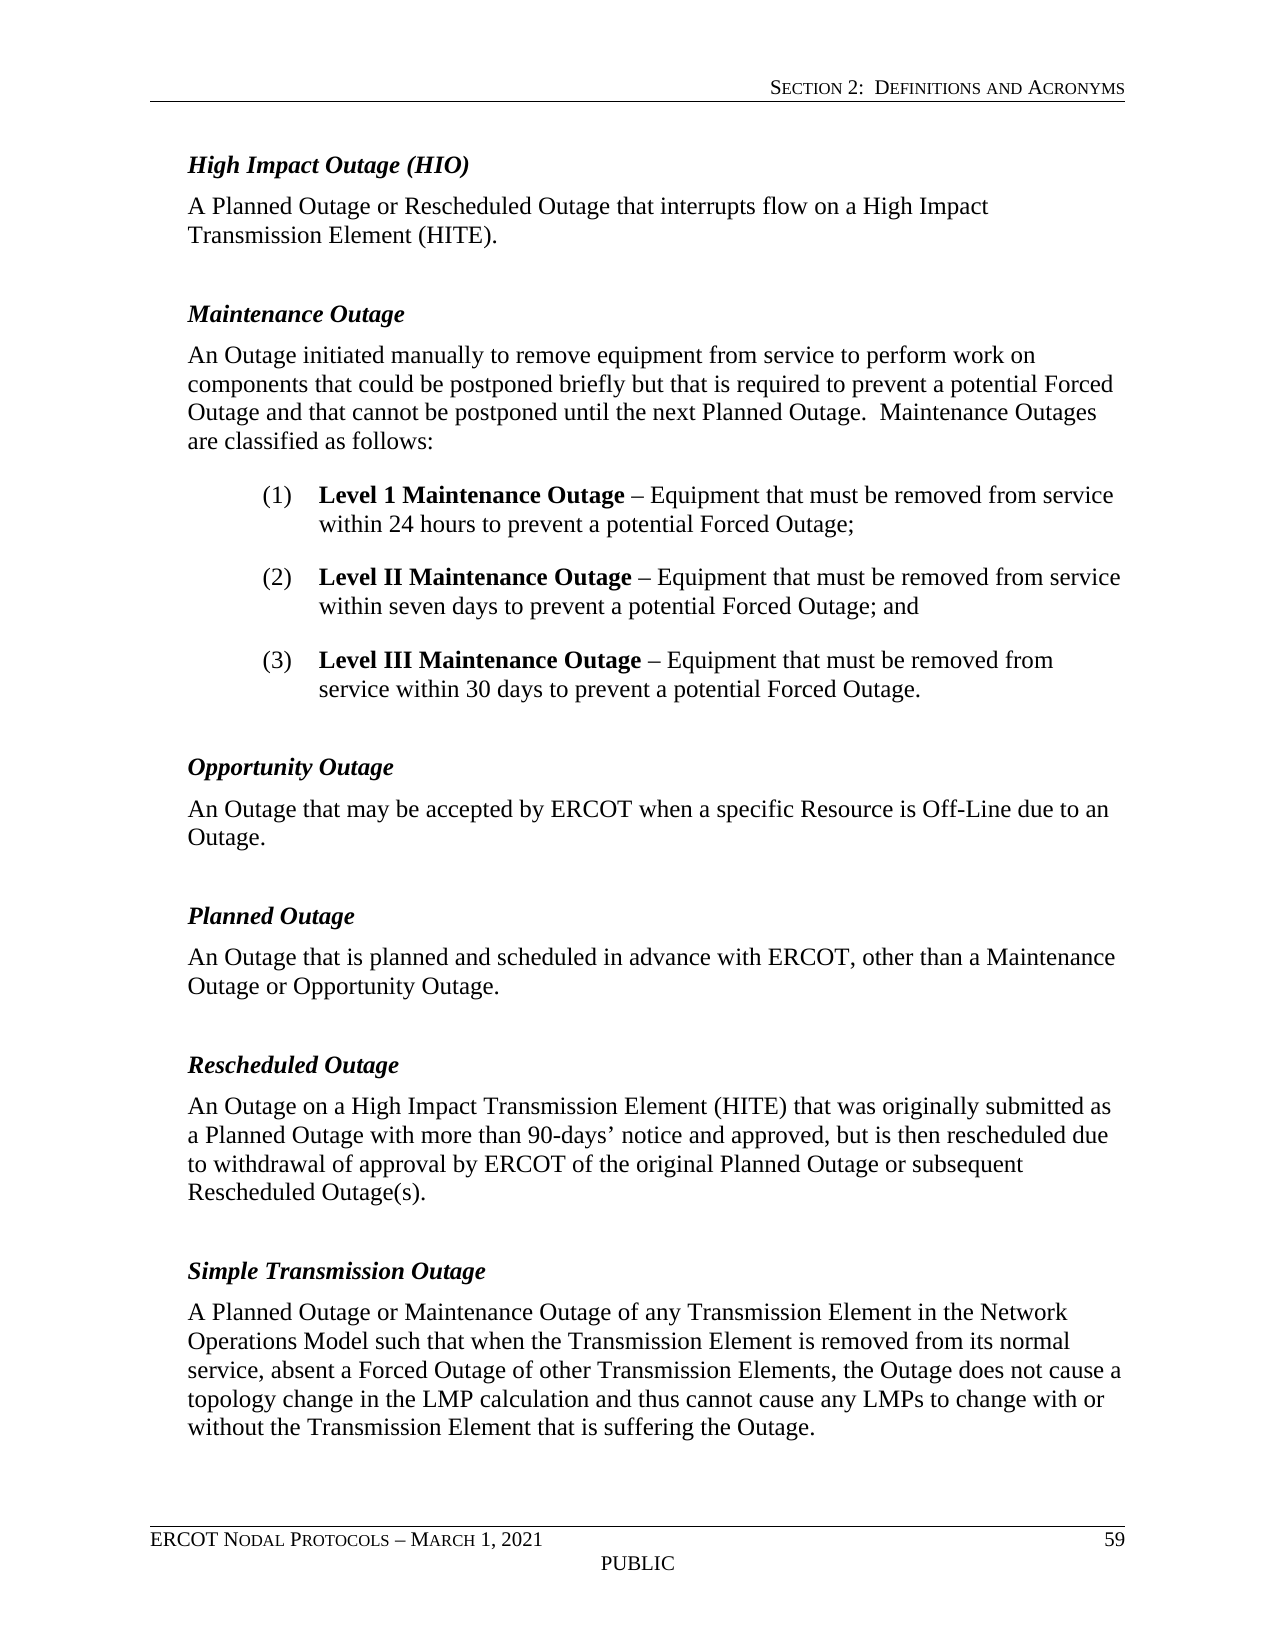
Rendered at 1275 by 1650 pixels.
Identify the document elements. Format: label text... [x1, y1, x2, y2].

text Simple Transmission Outage [187, 1256, 1125, 1285]
list (1) Level 1 Maintenance Outage – Equipment that must be removed from service within 24 hours to prevent a potential Forced Outage; [262, 480, 1125, 537]
text An Outage on a High Impact Transmission Element (HITE) that was originally submitted as a Planned Outage with more than 90-days’ notice and approved, but is then rescheduled due to withdrawal of approval by ERCOT of the original Planned Outage or subsequent Rescheduled Outage(s). [187, 1091, 1125, 1206]
list (3) Level III Maintenance Outage – Equipment that must be removed from service within 30 days to prevent a potential Forced Outage. [262, 645, 1125, 702]
text Maintenance Outage [187, 299, 1125, 327]
text Rescheduled Outage [187, 1050, 1125, 1079]
text Opportunity Outage [187, 752, 1125, 781]
text Planned Outage [187, 901, 1125, 930]
text An Outage that is planned and scheduled in advance with ERCOT, other than a Maintenance Outage or Opportunity Outage. [187, 942, 1125, 1000]
list (2) Level II Maintenance Outage – Equipment that must be removed from service within seven days to prevent a potential Forced Outage; and [262, 562, 1125, 620]
text High Impact Outage (HIO) [187, 150, 1125, 179]
text A Planned Outage or Rescheduled Outage that interrupts flow on a High Impact Transmission Element (HITE). [187, 191, 1125, 249]
text A Planned Outage or Maintenance Outage of any Transmission Element in the Network Operations Model such that when the Transmission Element is removed from its normal service, absent a Forced Outage of other Transmission Elements, the Outage does not cause a topology change in the LMP calculation and thus cannot cause any LMPs to change with or without the Transmission Element that is suffering the Outage. [187, 1297, 1125, 1441]
text An Outage that may be accepted by ERCOT when a specific Resource is Off-Line due to an Outage. [187, 794, 1125, 851]
text An Outage initiated manually to remove equipment from service to perform work on components that could be postponed briefly but that is required to prevent a potential Forced Outage and that cannot be postponed until the next Planned Outage. Maintenance Outages are classified as follows: [187, 340, 1125, 455]
